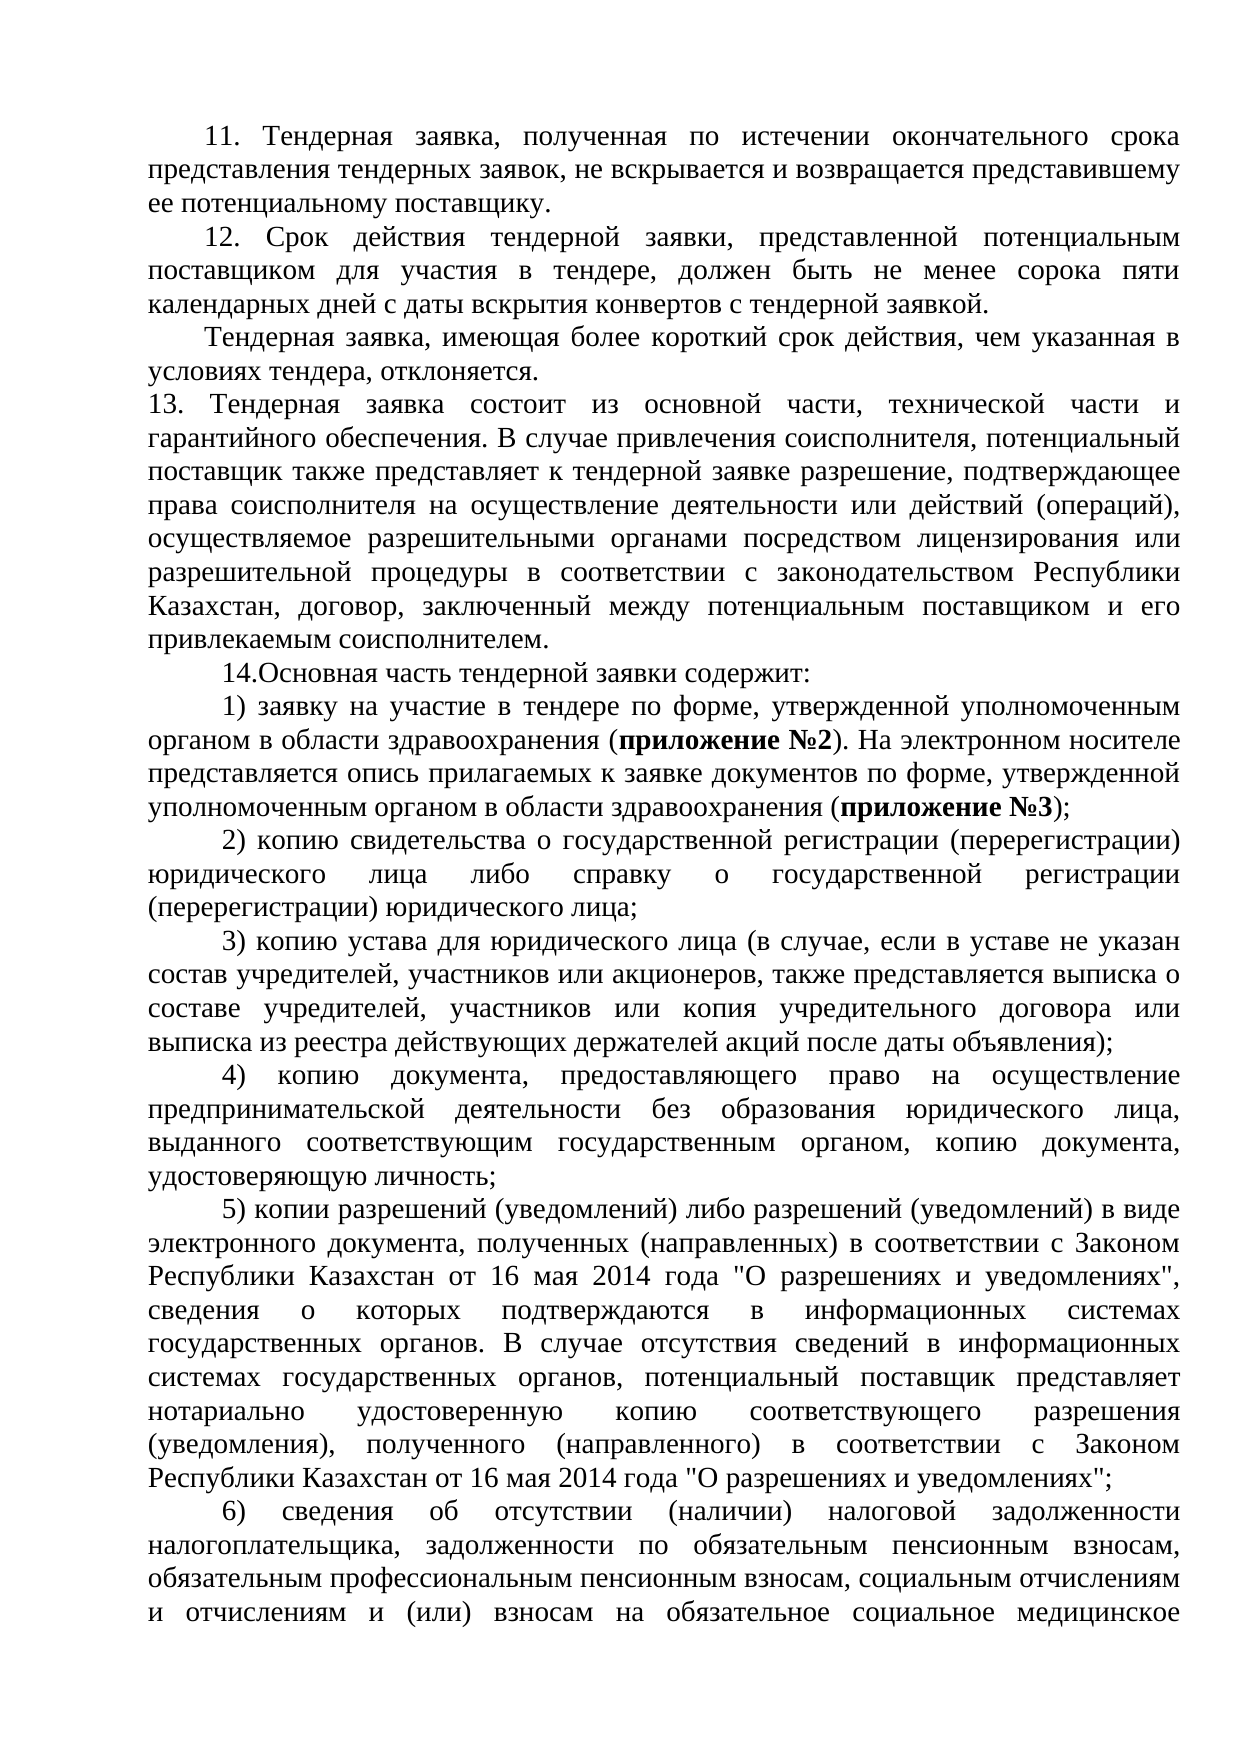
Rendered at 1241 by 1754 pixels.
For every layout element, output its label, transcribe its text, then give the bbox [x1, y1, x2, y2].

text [148, 1493, 1181, 1627]
text 11. Тендерная заявка, полученная по истечении окончательного срока представления тендерных заявок, не вскрывается и возвращается представившему ее потенциальному поставщику. [148, 118, 1181, 219]
text 4) копию документа, предоставляющего право на осуществление предпринимательской деятельности без образования юридического лица, выданного соответствующим государственным органом, копию документа, удостоверяющую личность; [148, 1057, 1181, 1191]
text 13. Тендерная заявка состоит из основной части, технической части и гарантийного обеспечения. В случае привлечения соисполнителя, потенциальный поставщик также представляет к тендерной заявке разрешение, подтверждающее права соисполнителя на осуществление деятельности или действий (операций), осуществляемое разрешительными органами посредством лицензирования или разрешительной процедуры в соответствии с законодательством Республики Казахстан, договор, заключенный между потенциальным поставщиком и его привлекаемым соисполнителем. [148, 386, 1181, 655]
text 2) копию свидетельства о государственной регистрации (перерегистрации) юридического лица либо справку о государственной регистрации (перерегистрации) юридического лица; [148, 822, 1181, 923]
text 5) копии разрешений (уведомлений) либо разрешений (уведомлений) в виде электронного документа, полученных (направленных) в соответствии с Законом Республики Казахстан от 16 мая 2014 года "О разрешениях и уведомлениях", сведения о которых подтверждаются в информационных системах государственных органов. В случае отсутствия сведений в информационных системах государственных органов, потенциальный поставщик представляет нотариально удостоверенную копию соответствующего разрешения (уведомления), полученного (направленного) в соответствии с Законом Республики Казахстан от 16 мая 2014 года "О разрешениях и уведомлениях"; [148, 1191, 1181, 1493]
text Тендерная заявка, имеющая более короткий срок действия, чем указанная в условиях тендера, отклоняется. [148, 319, 1181, 386]
text 1) заявку на участие в тендере по форме, утвержденной уполномоченным органом в области здравоохранения (приложение №2). На электронном носителе представляется опись прилагаемых к заявке документов по форме, утвержденной уполномоченным органом в области здравоохранения (приложение №3); [148, 688, 1181, 822]
text 3) копию устава для юридического лица (в случае, если в уставе не указан состав учредителей, участников или акционеров, также представляется выписка о составе учредителей, участников или копия учредительного договора или выписка из реестра действующих держателей акций после даты объявления); [148, 923, 1181, 1057]
text 12. Срок действия тендерной заявки, представленной потенциальным поставщиком для участия в тендере, должен быть не менее сорока пяти календарных дней с даты вскрытия конвертов с тендерной заявкой. [148, 219, 1181, 319]
text 14.Основная часть тендерной заявки содержит: [148, 655, 1181, 688]
